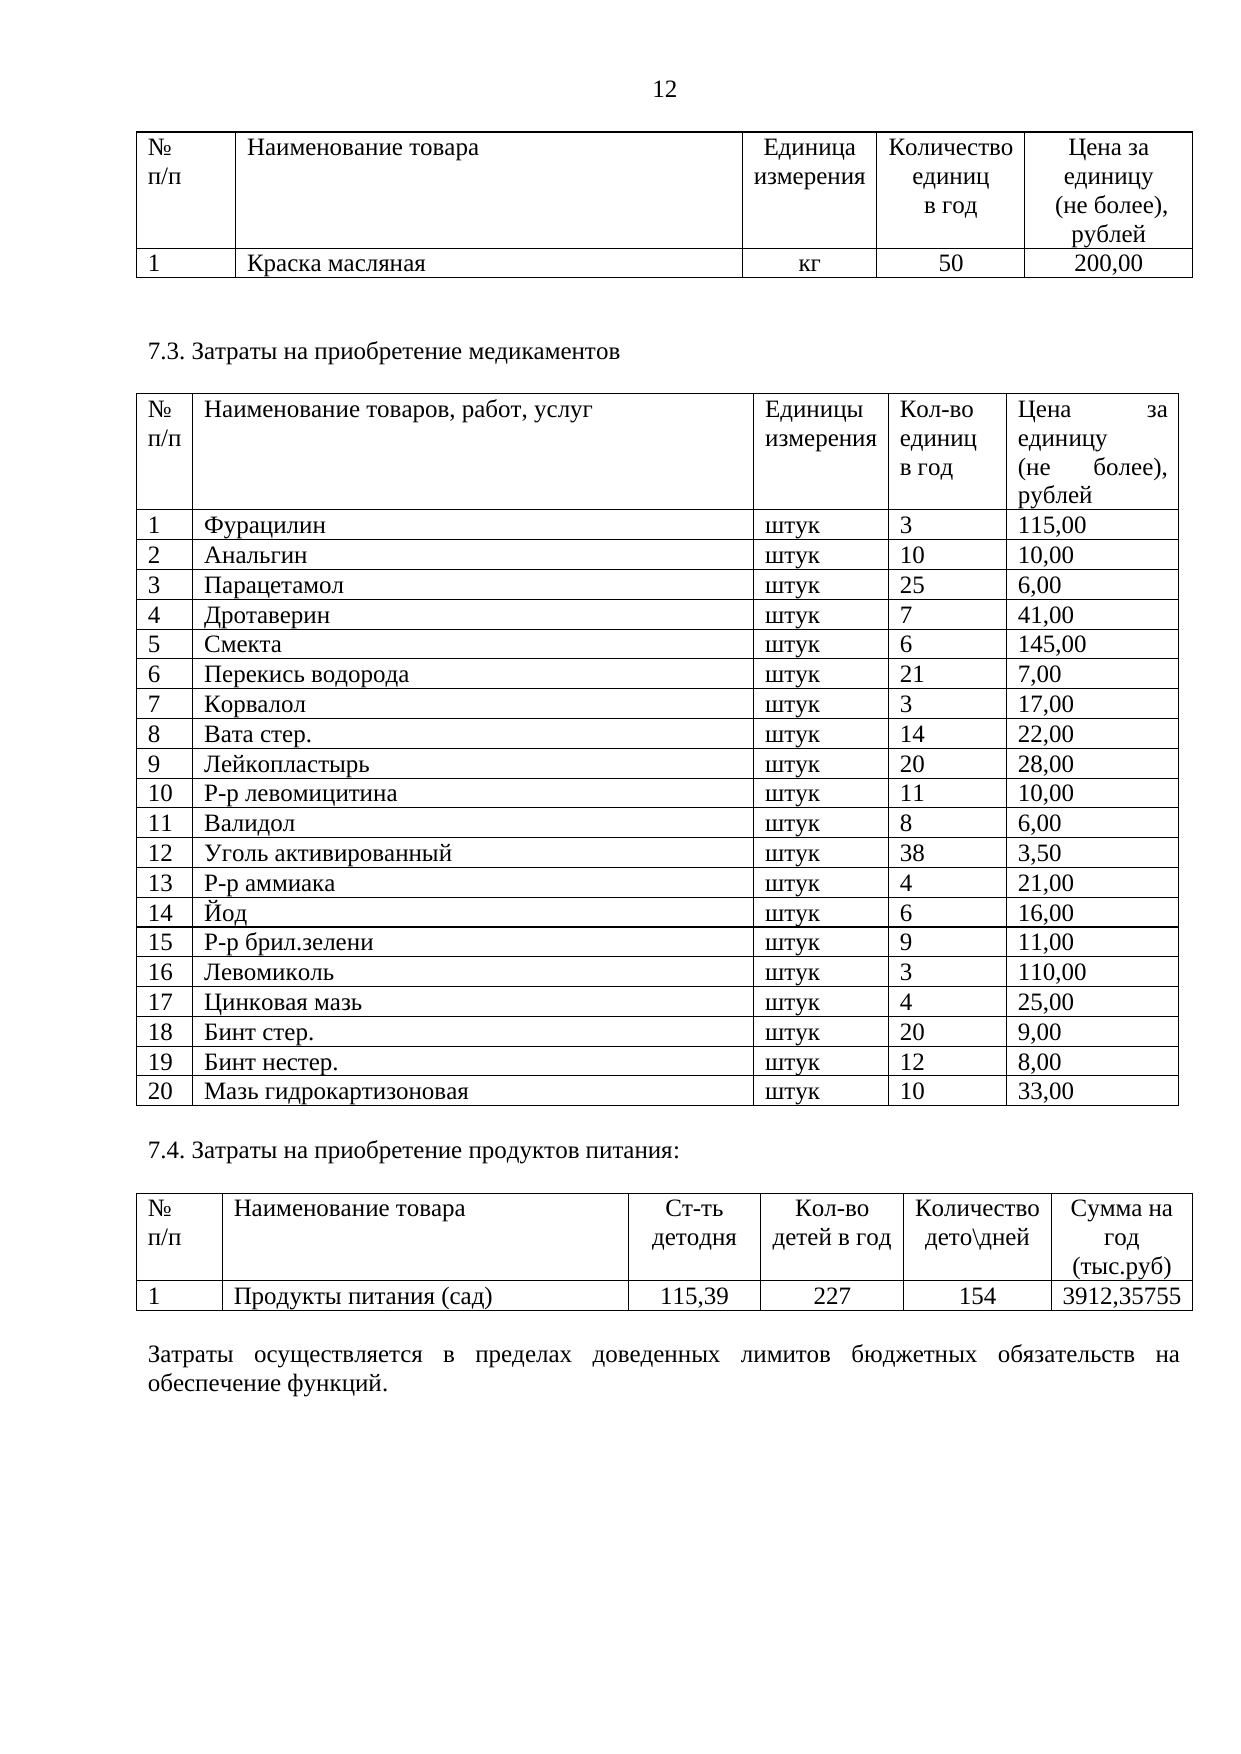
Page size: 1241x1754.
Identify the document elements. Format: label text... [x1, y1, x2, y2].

text 7.4. Затраты на приобретение продуктов питания: [148, 1135, 1181, 1164]
table_cell 3 [889, 689, 1006, 718]
table_cell 4 [889, 868, 1006, 897]
table_cell 17,00 [1007, 689, 1178, 718]
table_cell 7,00 [1007, 659, 1178, 688]
table_cell Левомиколь [193, 957, 753, 986]
table_cell Р-р левомицитина [193, 779, 753, 807]
table_cell 8,00 [1007, 1047, 1178, 1075]
table_cell 7 [889, 600, 1006, 628]
table_header Наименование товаров, работ, услуг [193, 394, 753, 509]
table_cell 3,50 [1007, 838, 1178, 867]
table_cell 6,00 [1007, 570, 1178, 599]
table_cell 21 [889, 659, 1006, 688]
table_cell Лейкопластырь [193, 749, 753, 777]
table_cell 25 [889, 570, 1006, 599]
table_cell 5 [137, 630, 192, 658]
table_header Цена за единицу (не более), рублей [1007, 394, 1178, 509]
table_cell 33,00 [1007, 1076, 1178, 1105]
table_cell Парацетамол [193, 570, 753, 599]
table_cell Бинт стер. [193, 1017, 753, 1046]
text Затраты осуществляется в пределах доведенных лимитов бюджетных обязательств на обеспечение функций. [148, 1339, 1181, 1397]
table_cell кг [743, 249, 876, 277]
table_cell 1 [137, 510, 192, 539]
table_cell 3 [889, 510, 1006, 539]
table_cell Перекись водорода [193, 659, 753, 688]
table_cell 227 [761, 1281, 903, 1309]
table_cell Цинковая мазь [193, 987, 753, 1016]
table_cell Р-р брил.зелени [193, 928, 753, 956]
table_cell Р-р аммиака [193, 868, 753, 897]
table_cell штук [754, 1076, 888, 1105]
table_cell 20 [137, 1076, 192, 1105]
table_cell 8 [137, 719, 192, 748]
table_cell 12 [137, 838, 192, 867]
table_header Количество единиц в год [877, 133, 1024, 247]
table_cell 9 [137, 749, 192, 777]
table_cell Бинт нестер. [193, 1047, 753, 1075]
table_cell Мазь гидрокартизоновая [193, 1076, 753, 1105]
table_cell Дротаверин [193, 600, 753, 628]
table_cell 14 [137, 898, 192, 926]
table_cell штук [754, 898, 888, 926]
table_cell Уголь активированный [193, 838, 753, 867]
table_header Наименование товара [223, 1194, 628, 1280]
table_cell Вата стер. [193, 719, 753, 748]
table_cell 17 [137, 987, 192, 1016]
table_cell штук [754, 838, 888, 867]
table_cell 6 [889, 898, 1006, 926]
table_header Наименование товара [236, 133, 742, 247]
table_cell штук [754, 749, 888, 777]
table_cell 38 [889, 838, 1006, 867]
table_cell 10 [137, 779, 192, 807]
table_header № п/п [137, 133, 235, 247]
table_cell штук [754, 928, 888, 956]
table_header Единица измерения [743, 133, 876, 247]
table_cell 115,00 [1007, 510, 1178, 539]
table_cell 145,00 [1007, 630, 1178, 658]
table_header Сумма на год (тыс.руб) [1052, 1194, 1192, 1280]
text 7.3. Затраты на приобретение медикаментов [148, 336, 1181, 364]
table_cell 21,00 [1007, 868, 1178, 897]
table_cell штук [754, 510, 888, 539]
table_cell Корвалол [193, 689, 753, 718]
table_cell 16 [137, 957, 192, 986]
table_cell 9,00 [1007, 1017, 1178, 1046]
table_cell 9 [889, 928, 1006, 956]
table_cell 50 [877, 249, 1024, 277]
table_cell 28,00 [1007, 749, 1178, 777]
table_cell 22,00 [1007, 719, 1178, 748]
table_cell Валидол [193, 808, 753, 837]
table_cell 10,00 [1007, 540, 1178, 569]
table_cell 8 [889, 808, 1006, 837]
table_header Цена за единицу (не более), рублей [1025, 133, 1192, 247]
table_cell 10 [889, 540, 1006, 569]
table_cell Йод [193, 898, 753, 926]
table_cell 18 [137, 1017, 192, 1046]
table_cell 6 [137, 659, 192, 688]
table_header Кол-во единиц в год [889, 394, 1006, 509]
table_cell Краска масляная [236, 249, 742, 277]
table_cell 6 [889, 630, 1006, 658]
table_cell 20 [889, 1017, 1006, 1046]
table_cell 1 [137, 1281, 222, 1309]
table_cell 20 [889, 749, 1006, 777]
table_cell штук [754, 868, 888, 897]
table_cell 25,00 [1007, 987, 1178, 1016]
table_cell штук [754, 570, 888, 599]
table_cell 200,00 [1025, 249, 1192, 277]
table_cell штук [754, 630, 888, 658]
table_cell 2 [137, 540, 192, 569]
table_cell 12 [889, 1047, 1006, 1075]
table_cell 4 [137, 600, 192, 628]
table_cell 14 [889, 719, 1006, 748]
table_cell Смекта [193, 630, 753, 658]
table_cell 10,00 [1007, 779, 1178, 807]
table_cell 3 [137, 570, 192, 599]
table_cell 15 [137, 928, 192, 956]
table_header Кол-во детей в год [761, 1194, 903, 1280]
table_cell 4 [889, 987, 1006, 1016]
table_cell 11 [889, 779, 1006, 807]
table_cell штук [754, 1017, 888, 1046]
table_header № п/п [137, 394, 192, 509]
table_cell 10 [889, 1076, 1006, 1105]
table_header Ст-ть детодня [629, 1194, 760, 1280]
table_cell штук [754, 1047, 888, 1075]
table_cell 11,00 [1007, 928, 1178, 956]
table_cell штук [754, 719, 888, 748]
table_cell 41,00 [1007, 600, 1178, 628]
table_header № п/п [137, 1194, 222, 1280]
table_cell 1 [137, 249, 235, 277]
table_cell 6,00 [1007, 808, 1178, 837]
table_cell 110,00 [1007, 957, 1178, 986]
table_cell штук [754, 808, 888, 837]
table_cell штук [754, 659, 888, 688]
table_cell штук [754, 540, 888, 569]
table_cell штук [754, 689, 888, 718]
table_cell 19 [137, 1047, 192, 1075]
table_cell Анальгин [193, 540, 753, 569]
table_cell 13 [137, 868, 192, 897]
table_header Количество дето\дней [904, 1194, 1051, 1280]
table_cell 3912,35755 [1052, 1281, 1192, 1309]
table_header Единицы измерения [754, 394, 888, 509]
table_cell Продукты питания (сад) [223, 1281, 628, 1309]
table_cell штук [754, 987, 888, 1016]
table_cell штук [754, 779, 888, 807]
table_cell штук [754, 957, 888, 986]
table_cell Фурацилин [193, 510, 753, 539]
table_cell 7 [137, 689, 192, 718]
table_cell штук [754, 600, 888, 628]
table_cell 115,39 [629, 1281, 760, 1309]
table_cell 16,00 [1007, 898, 1178, 926]
table_cell 11 [137, 808, 192, 837]
table_cell 3 [889, 957, 1006, 986]
table_cell 154 [904, 1281, 1051, 1309]
